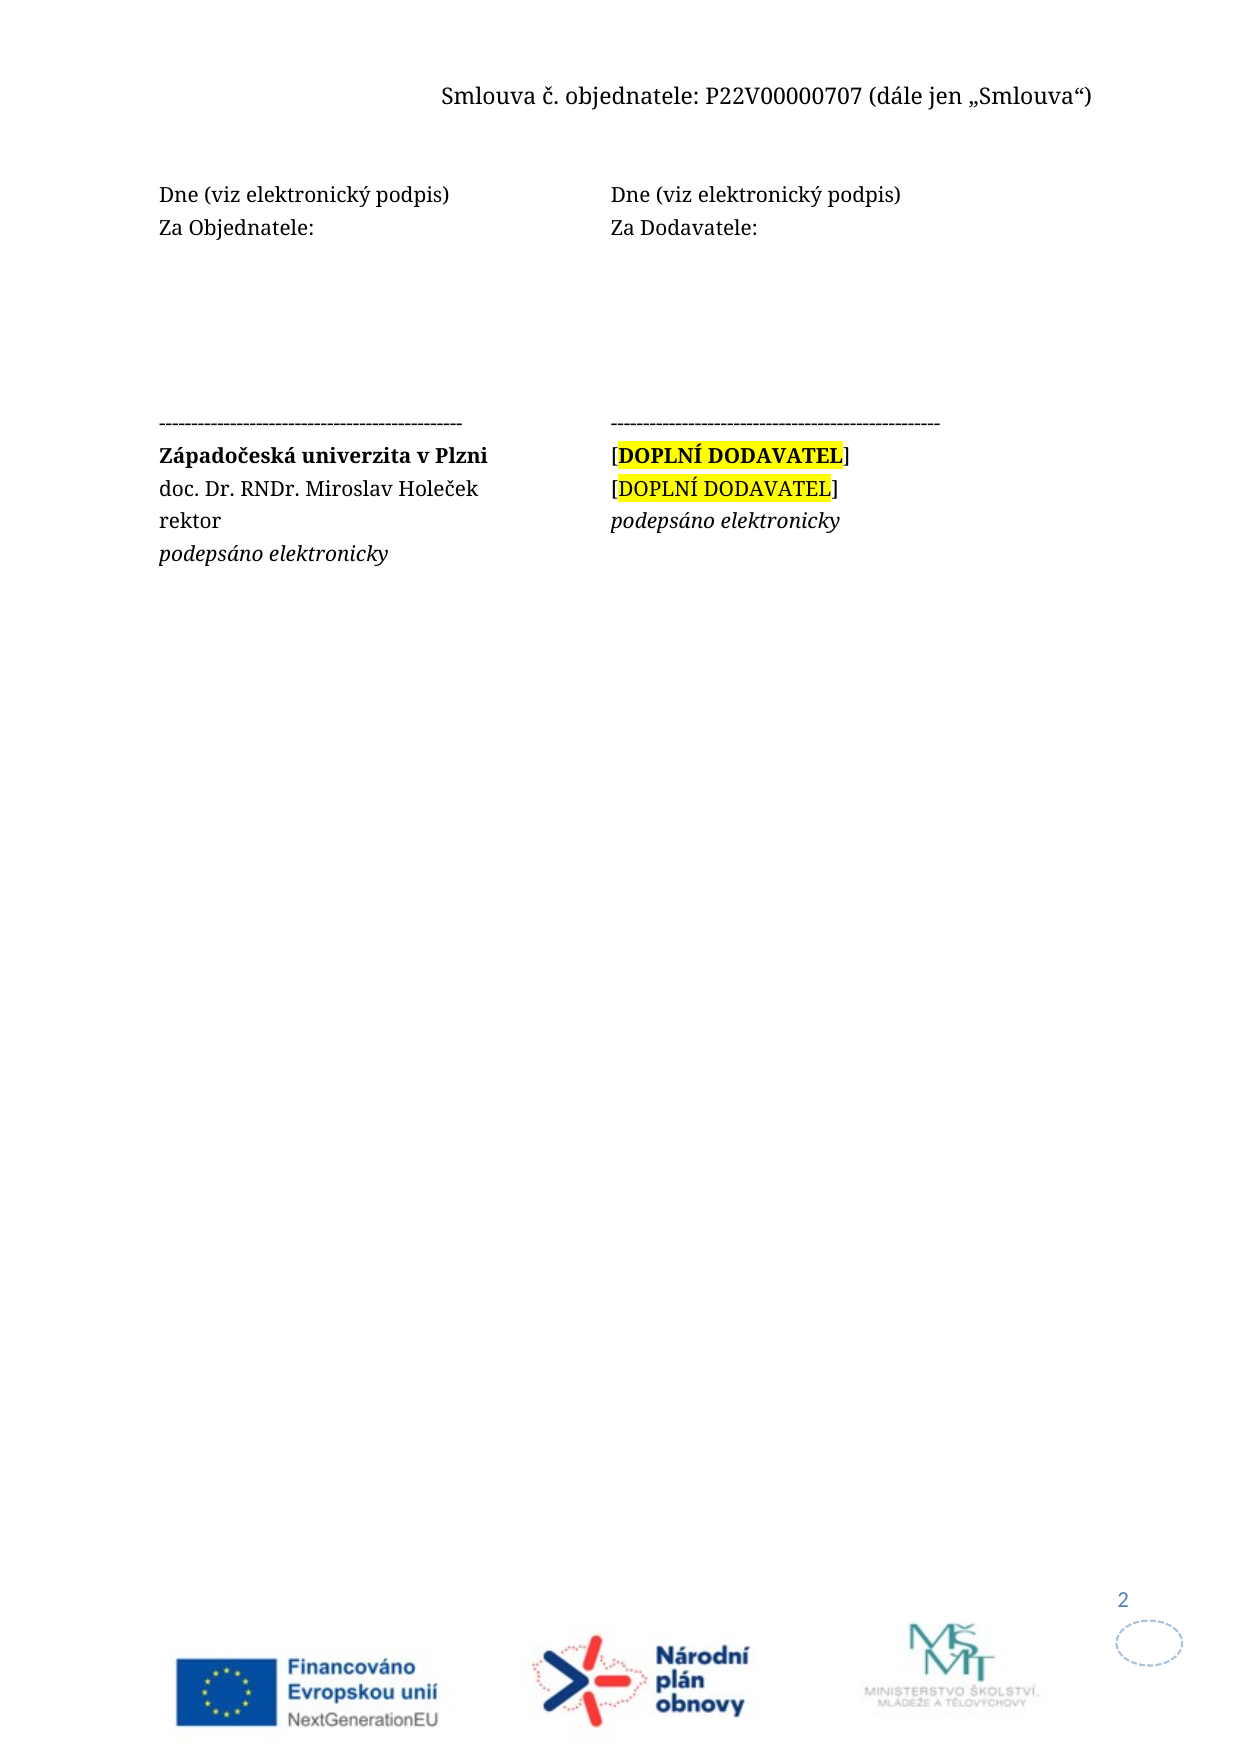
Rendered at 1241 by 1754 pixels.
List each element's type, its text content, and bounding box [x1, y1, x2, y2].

table_header Dne (viz elektronický podpis) Za Dodavatele: --------------------------------------------------- [DOPLNÍ DODAVATEL] [DOPLNÍ DODAVATEL] podepsáno elektronicky [599, 180, 1051, 571]
picture [147, 1577, 1093, 1754]
table_header Dne (viz elektronický podpis) Za Objednatele: ----------------------------------------------- Západočeská univerzita v Plzni doc. Dr. RNDr. Miroslav Holeček rektor podepsáno elektronicky [148, 180, 599, 571]
